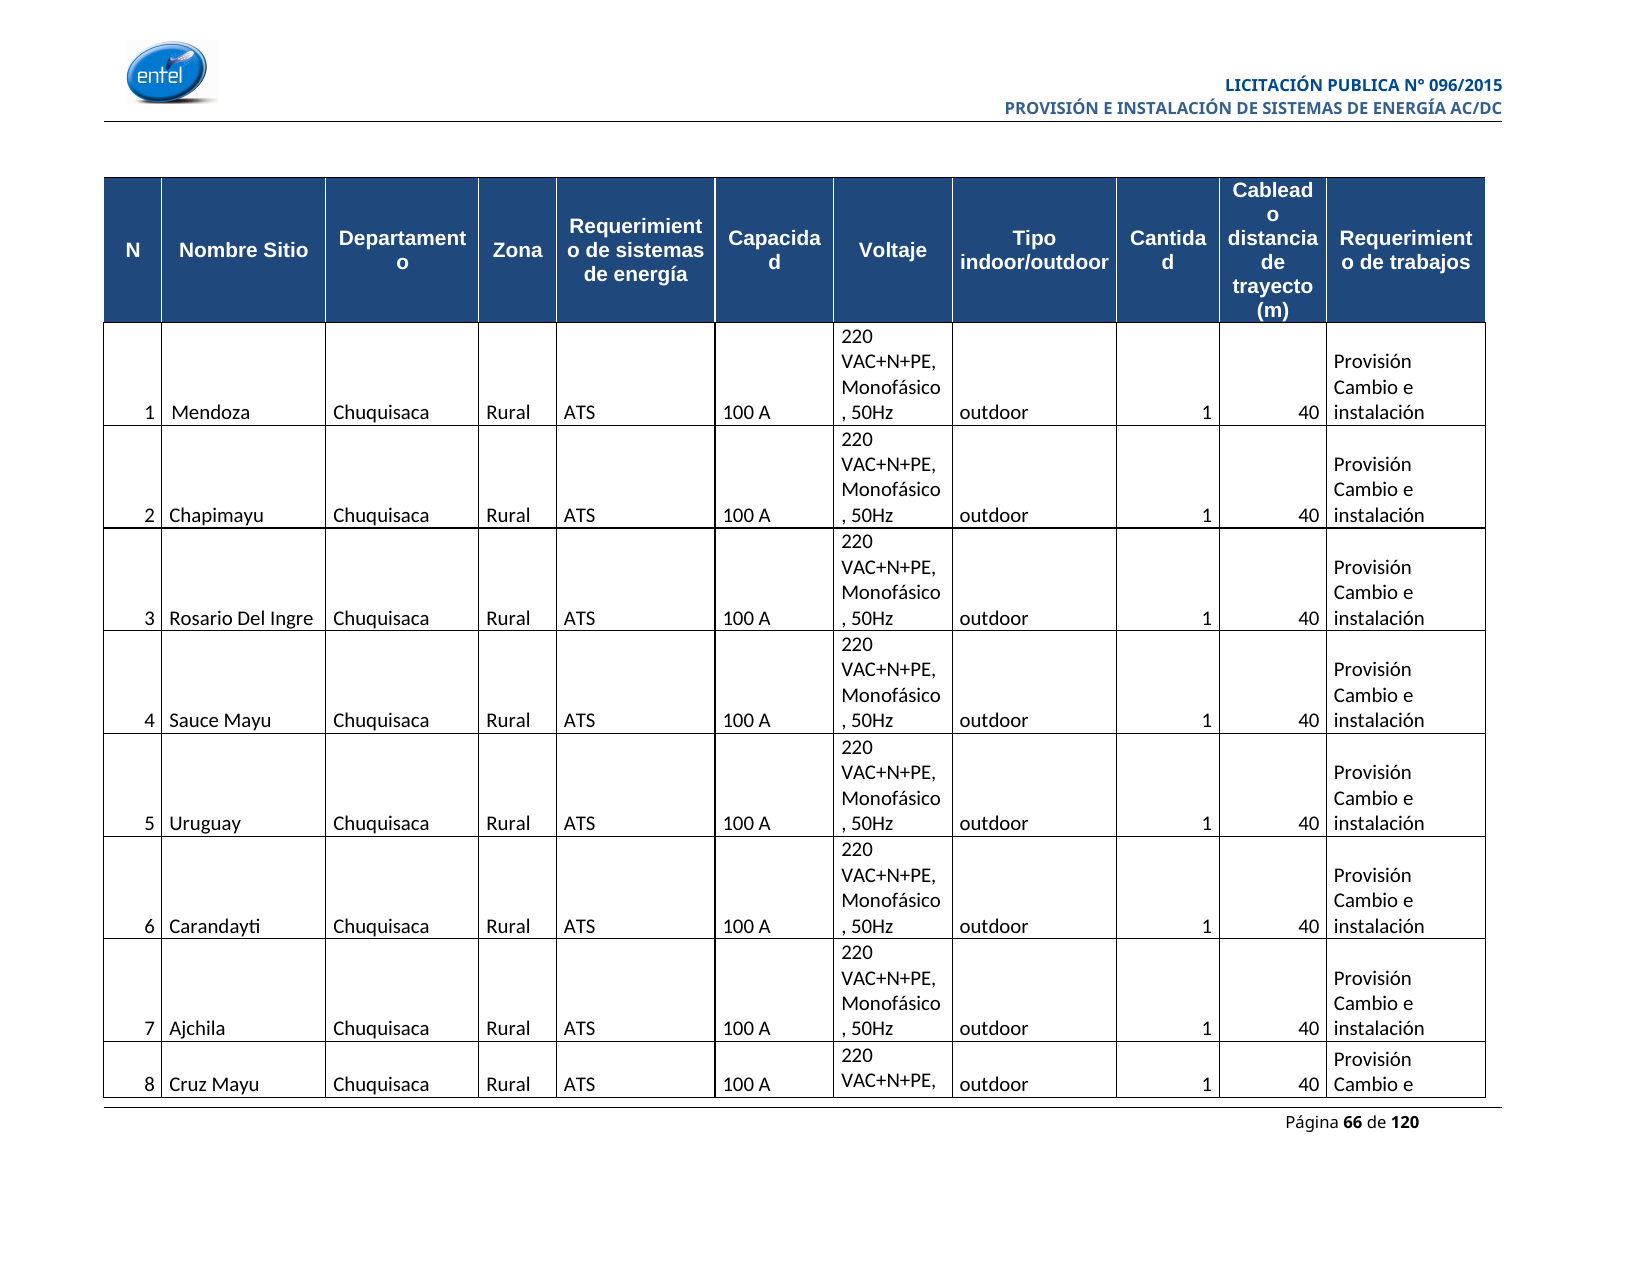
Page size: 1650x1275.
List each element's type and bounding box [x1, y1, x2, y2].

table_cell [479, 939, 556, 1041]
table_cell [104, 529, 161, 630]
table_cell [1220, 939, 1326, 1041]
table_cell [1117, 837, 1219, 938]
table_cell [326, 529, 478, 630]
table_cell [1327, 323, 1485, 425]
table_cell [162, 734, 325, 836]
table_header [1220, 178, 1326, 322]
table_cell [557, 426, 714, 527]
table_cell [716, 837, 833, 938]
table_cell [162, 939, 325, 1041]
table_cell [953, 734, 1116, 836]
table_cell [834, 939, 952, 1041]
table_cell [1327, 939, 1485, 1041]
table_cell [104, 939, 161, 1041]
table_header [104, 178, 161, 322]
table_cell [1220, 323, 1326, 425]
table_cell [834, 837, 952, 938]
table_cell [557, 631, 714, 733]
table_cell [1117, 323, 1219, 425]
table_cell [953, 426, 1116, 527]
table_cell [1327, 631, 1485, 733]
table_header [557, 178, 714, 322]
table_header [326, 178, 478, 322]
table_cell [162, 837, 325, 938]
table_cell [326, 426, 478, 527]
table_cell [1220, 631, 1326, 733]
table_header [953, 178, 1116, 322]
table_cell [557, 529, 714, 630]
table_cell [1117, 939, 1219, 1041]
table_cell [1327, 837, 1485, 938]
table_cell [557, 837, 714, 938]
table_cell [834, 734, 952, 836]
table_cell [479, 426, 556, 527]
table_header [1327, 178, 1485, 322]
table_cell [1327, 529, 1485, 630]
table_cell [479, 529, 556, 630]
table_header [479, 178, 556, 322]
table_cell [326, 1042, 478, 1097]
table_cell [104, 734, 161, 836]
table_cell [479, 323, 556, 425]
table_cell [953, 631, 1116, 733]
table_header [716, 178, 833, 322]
picture [126, 40, 219, 104]
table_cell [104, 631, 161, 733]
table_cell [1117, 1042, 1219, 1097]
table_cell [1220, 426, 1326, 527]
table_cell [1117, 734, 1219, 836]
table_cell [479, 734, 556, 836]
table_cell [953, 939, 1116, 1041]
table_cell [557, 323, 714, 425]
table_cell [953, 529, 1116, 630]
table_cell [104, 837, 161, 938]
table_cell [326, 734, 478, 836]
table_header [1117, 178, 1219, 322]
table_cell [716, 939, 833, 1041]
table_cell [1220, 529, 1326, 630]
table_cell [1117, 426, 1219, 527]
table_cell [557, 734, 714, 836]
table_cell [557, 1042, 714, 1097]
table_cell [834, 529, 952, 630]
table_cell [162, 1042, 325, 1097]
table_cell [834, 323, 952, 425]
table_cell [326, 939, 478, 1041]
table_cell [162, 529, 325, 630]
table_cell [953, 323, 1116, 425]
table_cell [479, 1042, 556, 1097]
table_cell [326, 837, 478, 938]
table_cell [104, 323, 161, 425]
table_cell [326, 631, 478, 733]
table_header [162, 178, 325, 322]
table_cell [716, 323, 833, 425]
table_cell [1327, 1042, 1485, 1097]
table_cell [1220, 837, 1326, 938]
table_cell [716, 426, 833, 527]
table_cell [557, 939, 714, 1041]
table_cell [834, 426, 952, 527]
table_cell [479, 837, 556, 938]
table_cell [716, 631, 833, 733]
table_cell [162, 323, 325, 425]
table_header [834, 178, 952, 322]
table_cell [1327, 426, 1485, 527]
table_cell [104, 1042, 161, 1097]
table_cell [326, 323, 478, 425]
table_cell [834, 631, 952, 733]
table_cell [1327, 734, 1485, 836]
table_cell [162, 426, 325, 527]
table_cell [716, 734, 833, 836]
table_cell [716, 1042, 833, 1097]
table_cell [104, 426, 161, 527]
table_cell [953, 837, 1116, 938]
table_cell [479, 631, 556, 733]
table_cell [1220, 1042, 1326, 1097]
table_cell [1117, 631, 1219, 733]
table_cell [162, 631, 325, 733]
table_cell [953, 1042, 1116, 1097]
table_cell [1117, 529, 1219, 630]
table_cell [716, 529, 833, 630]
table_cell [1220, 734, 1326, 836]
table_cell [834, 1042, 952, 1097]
